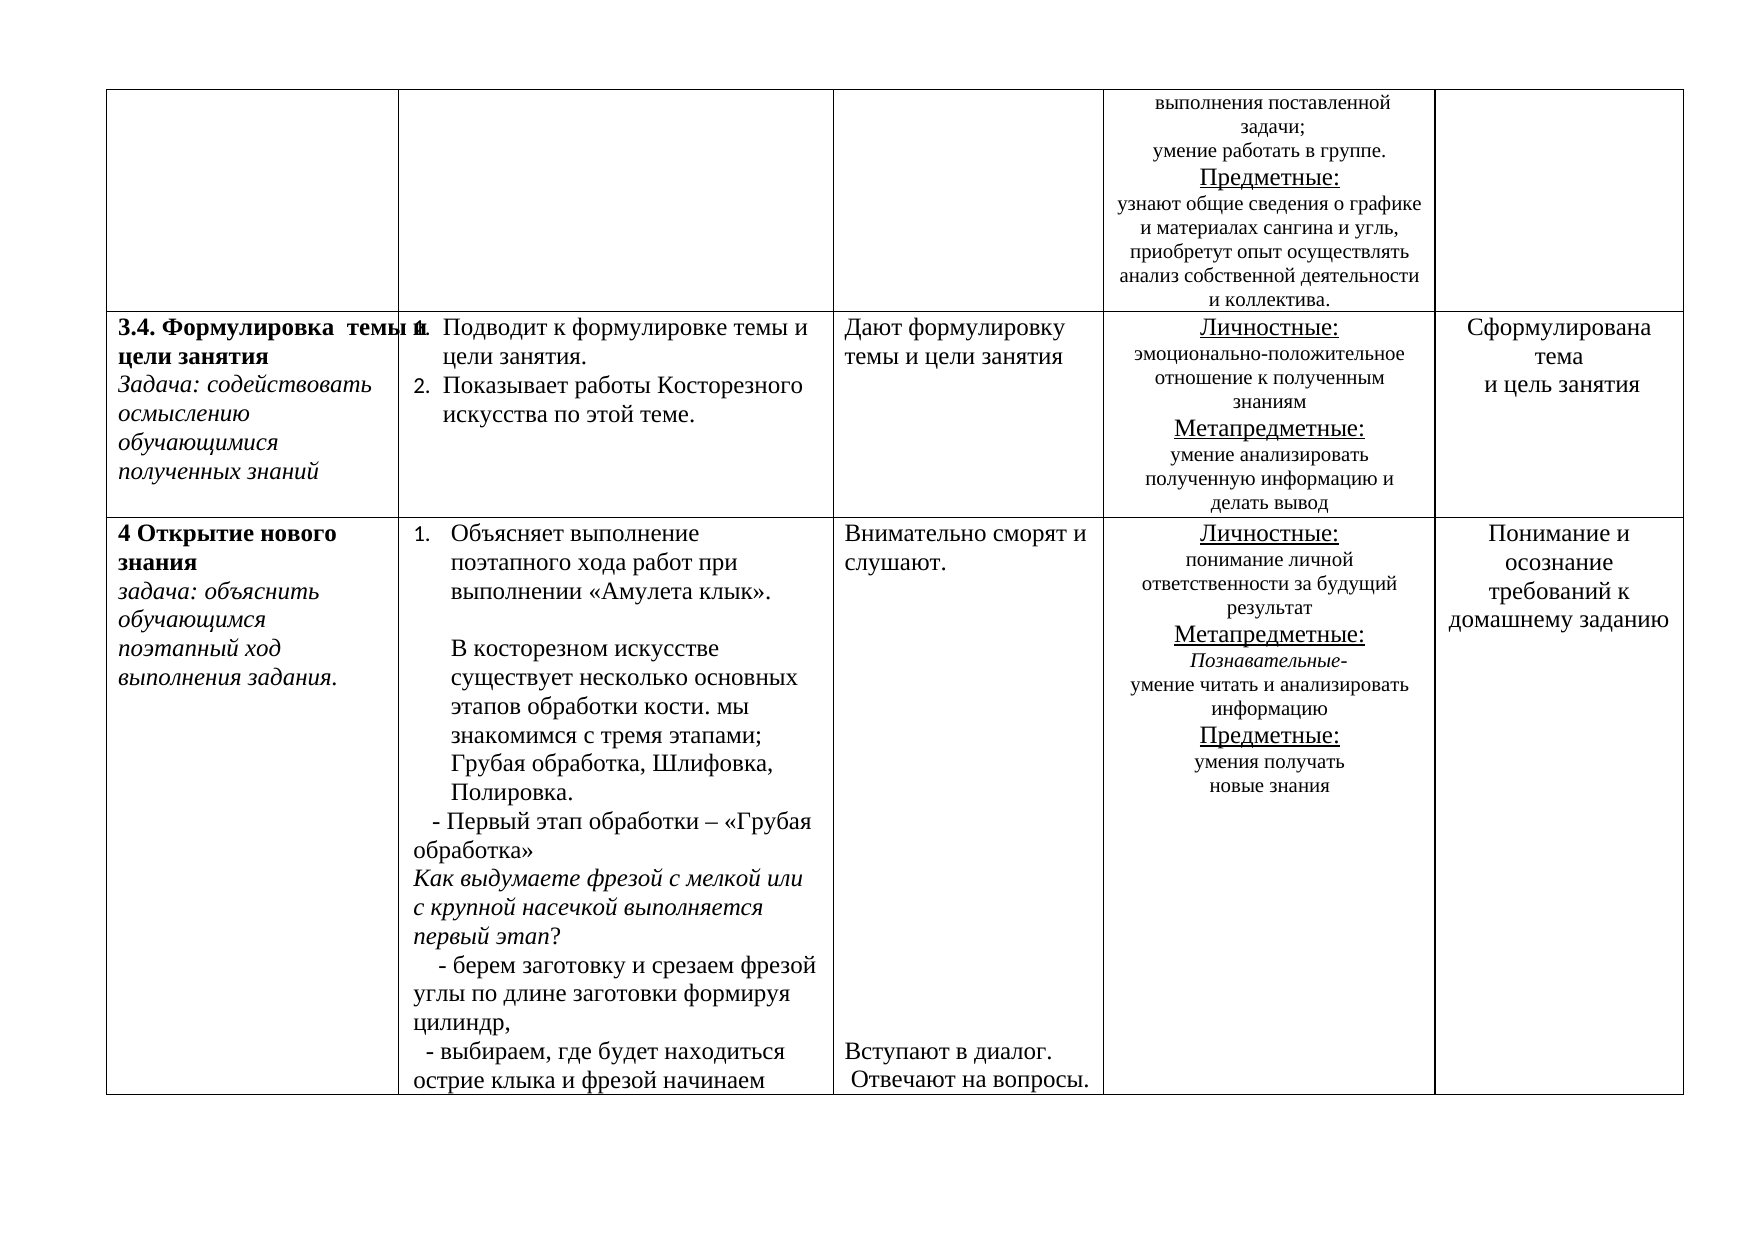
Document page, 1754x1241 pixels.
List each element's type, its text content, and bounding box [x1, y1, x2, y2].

table_cell Подводит к формулировке темы и цели занятия. Показывает работы Косторезного искусства по этой теме. [399, 312, 833, 517]
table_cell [1104, 518, 1434, 1093]
table_cell 3.4. Формулировка темы и цели занятия Задача: содействовать осмыслению обучающимися полученных знаний [107, 312, 398, 517]
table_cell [1436, 90, 1683, 311]
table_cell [107, 518, 398, 1093]
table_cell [399, 90, 833, 311]
table_cell Дают формулировку темы и цели занятия [834, 312, 1103, 517]
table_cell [1436, 518, 1683, 1093]
table_cell Личностные: эмоционально-положительное отношение к полученным знаниям Метапредметные: умение анализировать полученную информацию и делать вывод [1104, 312, 1434, 517]
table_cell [107, 90, 398, 311]
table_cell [834, 518, 1103, 1093]
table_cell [399, 518, 833, 1093]
table_cell Сформулирована тема и цель занятия [1436, 312, 1683, 517]
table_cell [1104, 90, 1434, 311]
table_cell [834, 90, 1103, 311]
